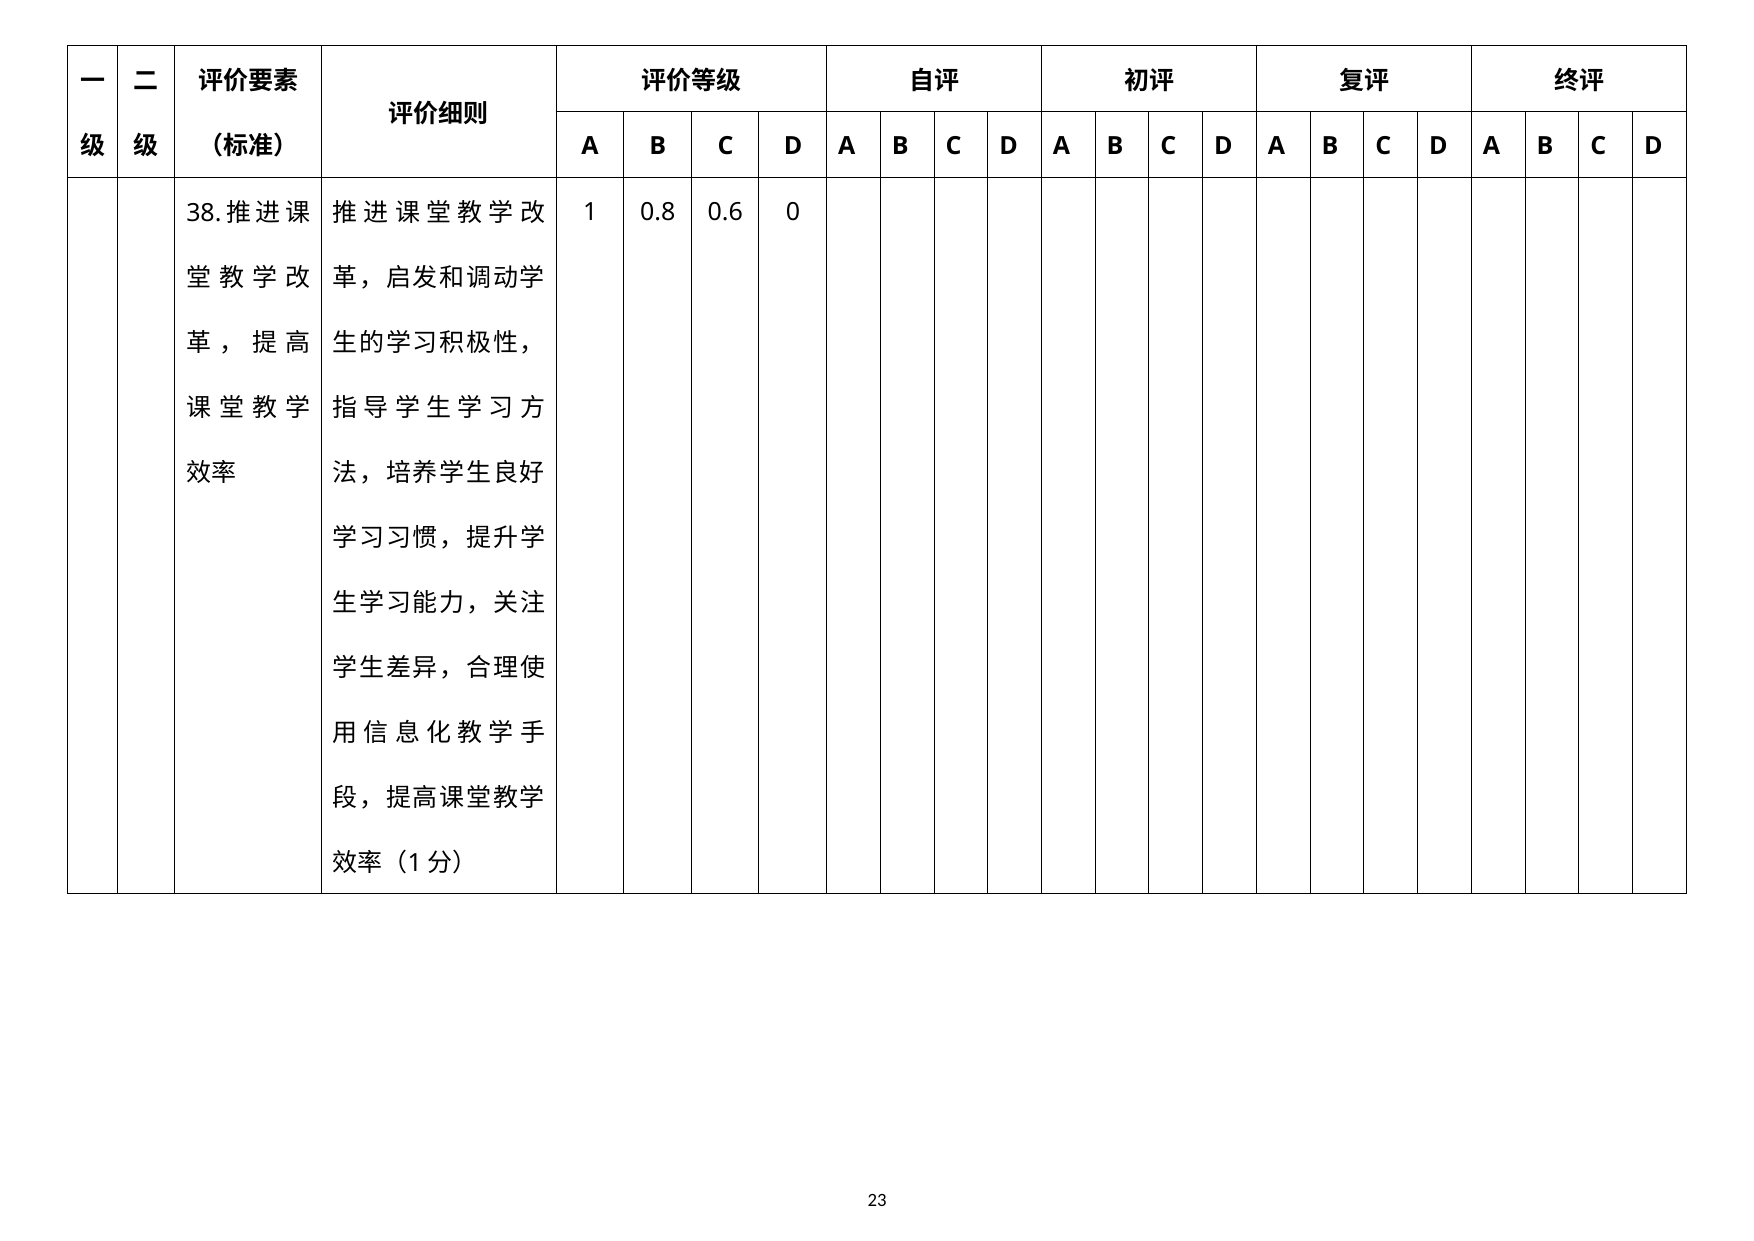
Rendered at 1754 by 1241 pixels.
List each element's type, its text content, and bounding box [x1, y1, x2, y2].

table_cell B [624, 112, 691, 177]
table_cell D [1203, 112, 1256, 177]
table_cell D [988, 112, 1041, 177]
table_cell A [1472, 112, 1525, 177]
table_header 二级 指标 [118, 46, 174, 177]
table_header 复评 [1257, 46, 1471, 111]
table_header 自评 [827, 46, 1041, 111]
table_cell 0.8 [624, 178, 691, 893]
table_cell B [881, 112, 934, 177]
table_cell A [827, 112, 880, 177]
table_header 终评 [1472, 46, 1686, 111]
table_cell [827, 178, 880, 893]
table_cell B [1096, 112, 1148, 177]
table_cell 1 [557, 178, 623, 893]
table_cell [881, 178, 934, 893]
table_cell 38.推进课堂教学改革，提高课堂教学效率 [175, 178, 321, 893]
table_cell A [1257, 112, 1310, 177]
table_cell C [935, 112, 987, 177]
table_cell [1364, 178, 1417, 893]
table_cell [1311, 178, 1363, 893]
table_cell [1633, 178, 1686, 893]
table_cell [1418, 178, 1471, 893]
table_cell C [1149, 112, 1202, 177]
table_cell B [1311, 112, 1363, 177]
table_cell D [1633, 112, 1686, 177]
table_header 初评 [1042, 46, 1256, 111]
table_cell B [1526, 112, 1578, 177]
table_cell A [1042, 112, 1095, 177]
table_cell C [1364, 112, 1417, 177]
table_cell [1096, 178, 1148, 893]
table_cell [1579, 178, 1632, 893]
table_cell C [1579, 112, 1632, 177]
table_cell D [759, 112, 826, 177]
table_cell [1472, 178, 1525, 893]
table_cell [935, 178, 987, 893]
table_cell [1149, 178, 1202, 893]
table_cell D [1418, 112, 1471, 177]
table_cell [1203, 178, 1256, 893]
table_cell C [692, 112, 758, 177]
table_cell [1042, 178, 1095, 893]
table_cell 0.6 [692, 178, 758, 893]
table_cell [1257, 178, 1310, 893]
table_cell 0 [759, 178, 826, 893]
table_header 评价要素（标准） [175, 46, 321, 177]
table_cell [988, 178, 1041, 893]
table_cell 推进课堂教学改革，启发和调动学生的学习积极性，指导学生学习方法，培养学生良好学习习惯，提升学生学习能力，关注学生差异，合理使用信息化教学手段，提高课堂教学效率（1分） [322, 178, 556, 893]
table_cell [1526, 178, 1578, 893]
table_header 一级 指标 [68, 46, 117, 177]
table_header 评价等级 [557, 46, 826, 111]
table_cell A [557, 112, 623, 177]
table_header 评价细则 [322, 46, 556, 177]
